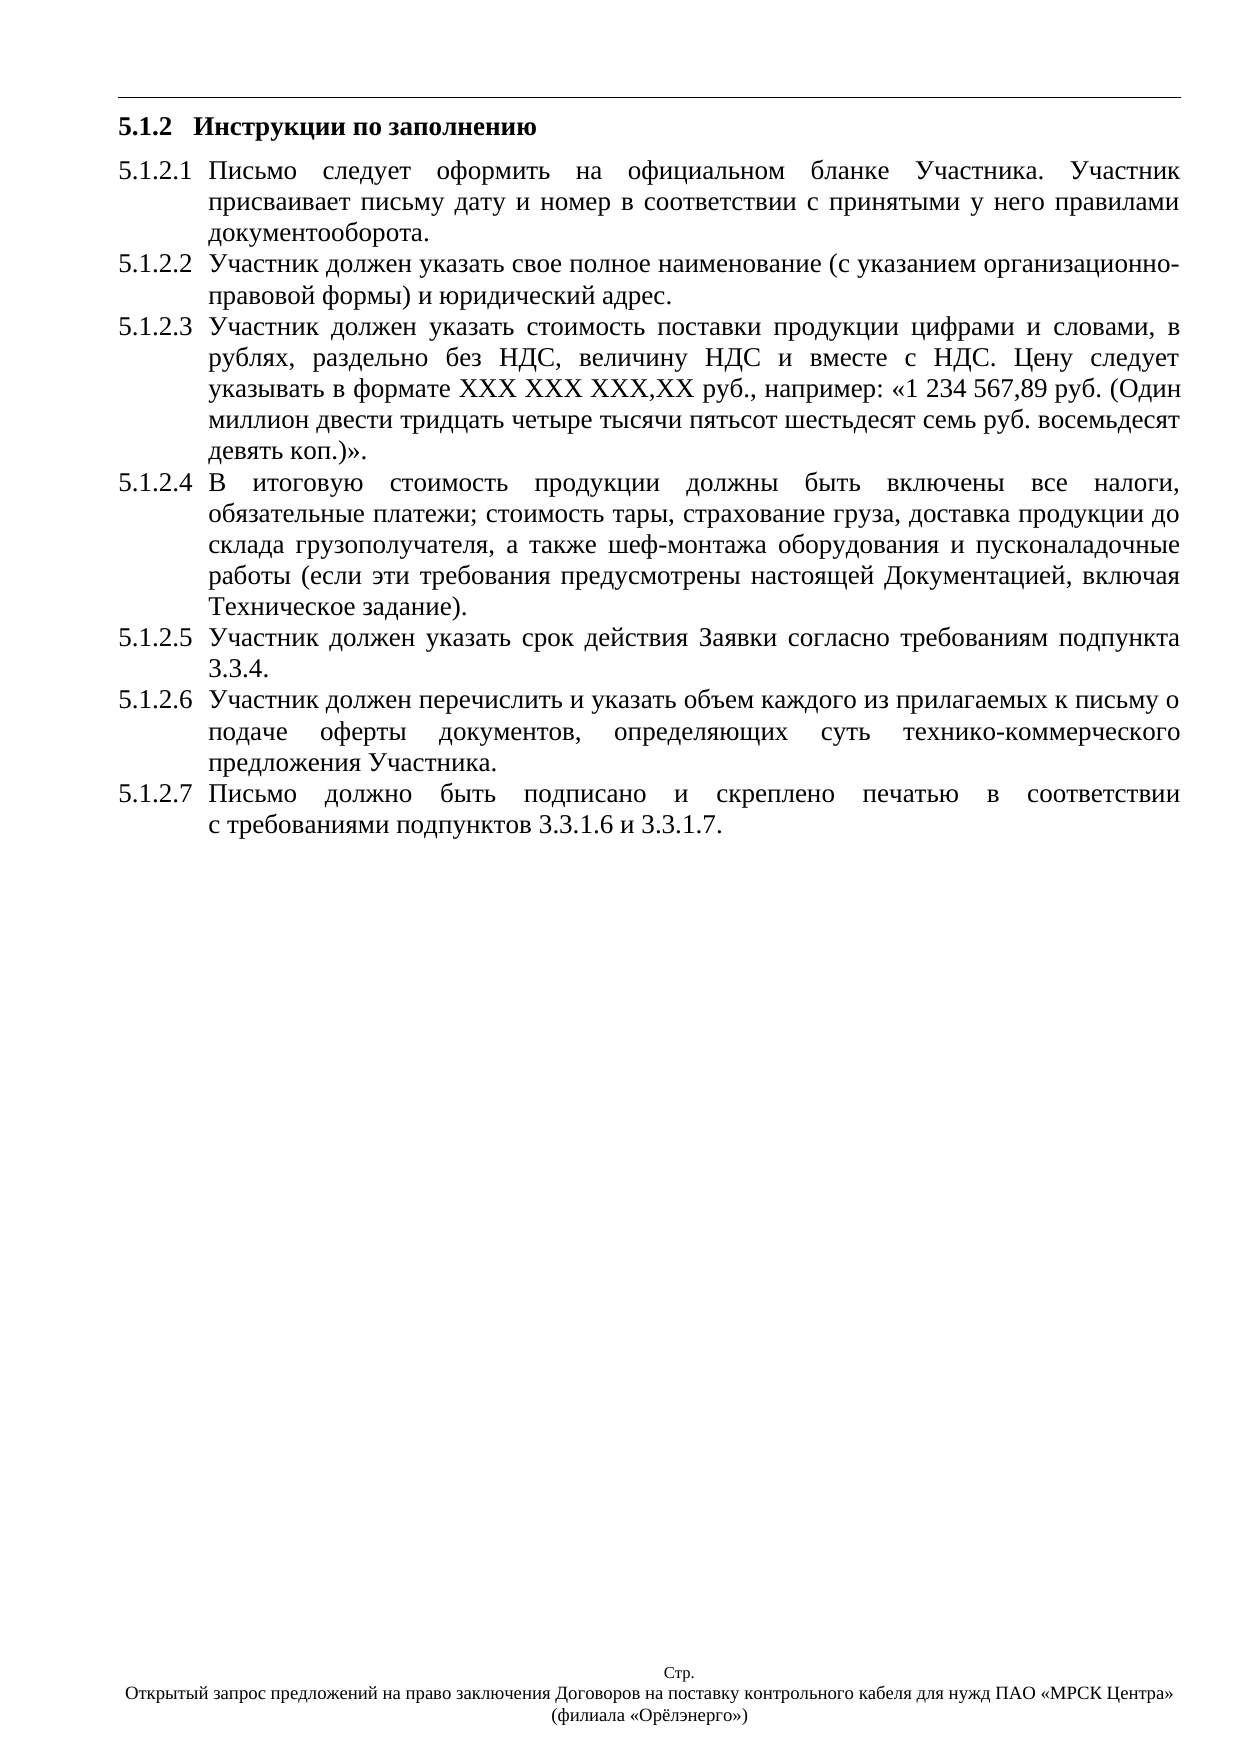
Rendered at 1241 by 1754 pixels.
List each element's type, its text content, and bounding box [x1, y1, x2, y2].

list Участник должен перечислить и указать объем каждого из прилагаемых к письму о подаче оферты документов, определяющих суть технико-коммерческого предложения Участника. [118, 684, 1181, 777]
list Участник должен указать срок действия Заявки согласно требованиям подпункта 3.3.4. [118, 621, 1181, 684]
list Письмо должно быть подписано и скреплено печатью в соответствии с требованиями подпунктов 3.3.1.6 и 3.3.1.7. [118, 777, 1181, 839]
list В итоговую стоимость продукции должны быть включены все налоги, обязательные платежи; стоимость тары, страхование груза, доставка продукции до склада грузополучателя, а также шеф-монтажа оборудования и пусконаладочные работы (если эти требования предусмотрены настоящей Документацией, включая Техническое задание). [118, 466, 1181, 621]
list Участник должен указать свое полное наименование (с указанием организационно-правовой формы) и юридический адрес. [118, 248, 1181, 310]
list Участник должен указать стоимость поставки продукции цифрами и словами, в рублях, раздельно без НДС, величину НДС и вместе с НДС. Цену следует указывать в формате ХХХ ХХХ ХХХ,ХХ руб., например: «1 234 567,89 руб. (Один миллион двести тридцать четыре тысячи пятьсот шестьдесят семь руб. восемьдесят девять коп.)». [118, 310, 1181, 466]
subtitle Инструкции по заполнению [118, 111, 1181, 142]
list Письмо следует оформить на официальном бланке Участника. Участник присваивает письму дату и номер в соответствии с принятыми у него правилами документооборота. [118, 154, 1181, 248]
